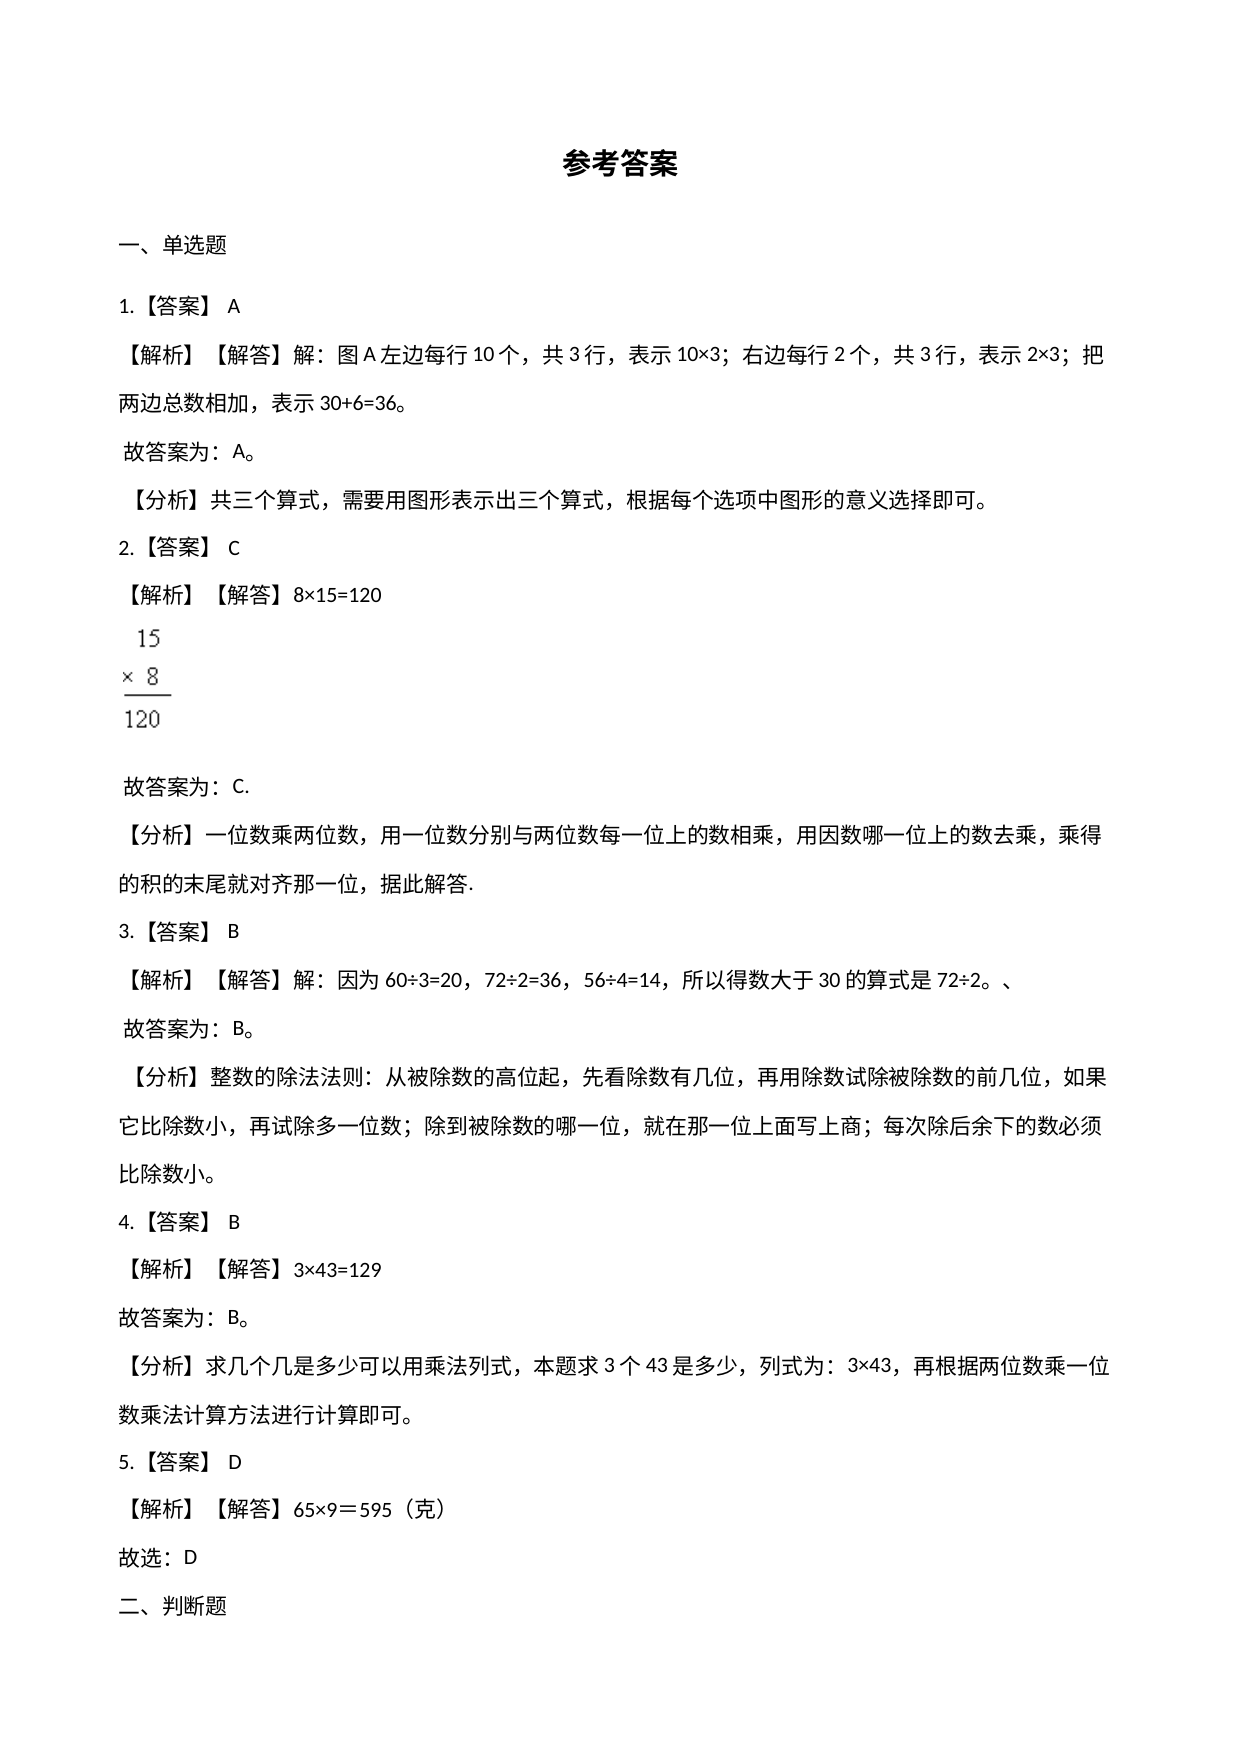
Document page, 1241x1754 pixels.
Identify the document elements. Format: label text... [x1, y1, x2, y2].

text 1.【答案】 A [118, 289, 1122, 321]
text 【解析】【解答】解：图A左边每行10个，共3行，表示10×3；右边每行2个，共3行，表示2×3；把两边总数相加，表示30+6=36。 [118, 337, 1122, 418]
text 【解析】【解答】8×15=120 [118, 578, 1122, 611]
text 参考答案 [118, 129, 1122, 194]
text 4.【答案】 B [118, 1205, 1122, 1238]
text 2.【答案】 C [118, 531, 1122, 563]
text 故选：D [118, 1540, 1122, 1573]
text 故答案为：A。 [118, 434, 1122, 467]
text 【分析】整数的除法法则：从被除数的高位起，先看除数有几位，再用除数试除被除数的前几位，如果它比除数小，再试除多一位数；除到被除数的哪一位，就在那一位上面写上商；每次除后余下的数必须比除数小。 [118, 1059, 1122, 1189]
text 二、判断题 [118, 1589, 1122, 1621]
text 【解析】【解答】解：因为60÷3=20，72÷2=36，56÷4=14，所以得数大于30的算式是72÷2。、 [118, 963, 1122, 995]
text 一、单选题 [118, 228, 1122, 261]
text 【分析】求几个几是多少可以用乘法列式，本题求3个43是多少，列式为：3×43，再根据两位数乘一位数乘法计算方法进行计算即可。 [118, 1348, 1122, 1430]
text 故答案为：B。 [118, 1300, 1122, 1333]
picture [123, 625, 172, 739]
text 3.【答案】 B [118, 914, 1122, 947]
text 故答案为：C. [118, 769, 1122, 802]
text 【分析】共三个算式，需要用图形表示出三个算式，根据每个选项中图形的意义选择即可。 [118, 483, 1122, 515]
text 5.【答案】 D [118, 1446, 1122, 1478]
text 【分析】一位数乘两位数，用一位数分别与两位数每一位上的数相乘，用因数哪一位上的数去乘，乘得的积的末尾就对齐那一位，据此解答. [118, 817, 1122, 899]
text 【解析】【解答】65×9＝595（克） [118, 1493, 1122, 1526]
text 故答案为：B。 [118, 1011, 1122, 1044]
text 【解析】【解答】3×43=129 [118, 1253, 1122, 1285]
